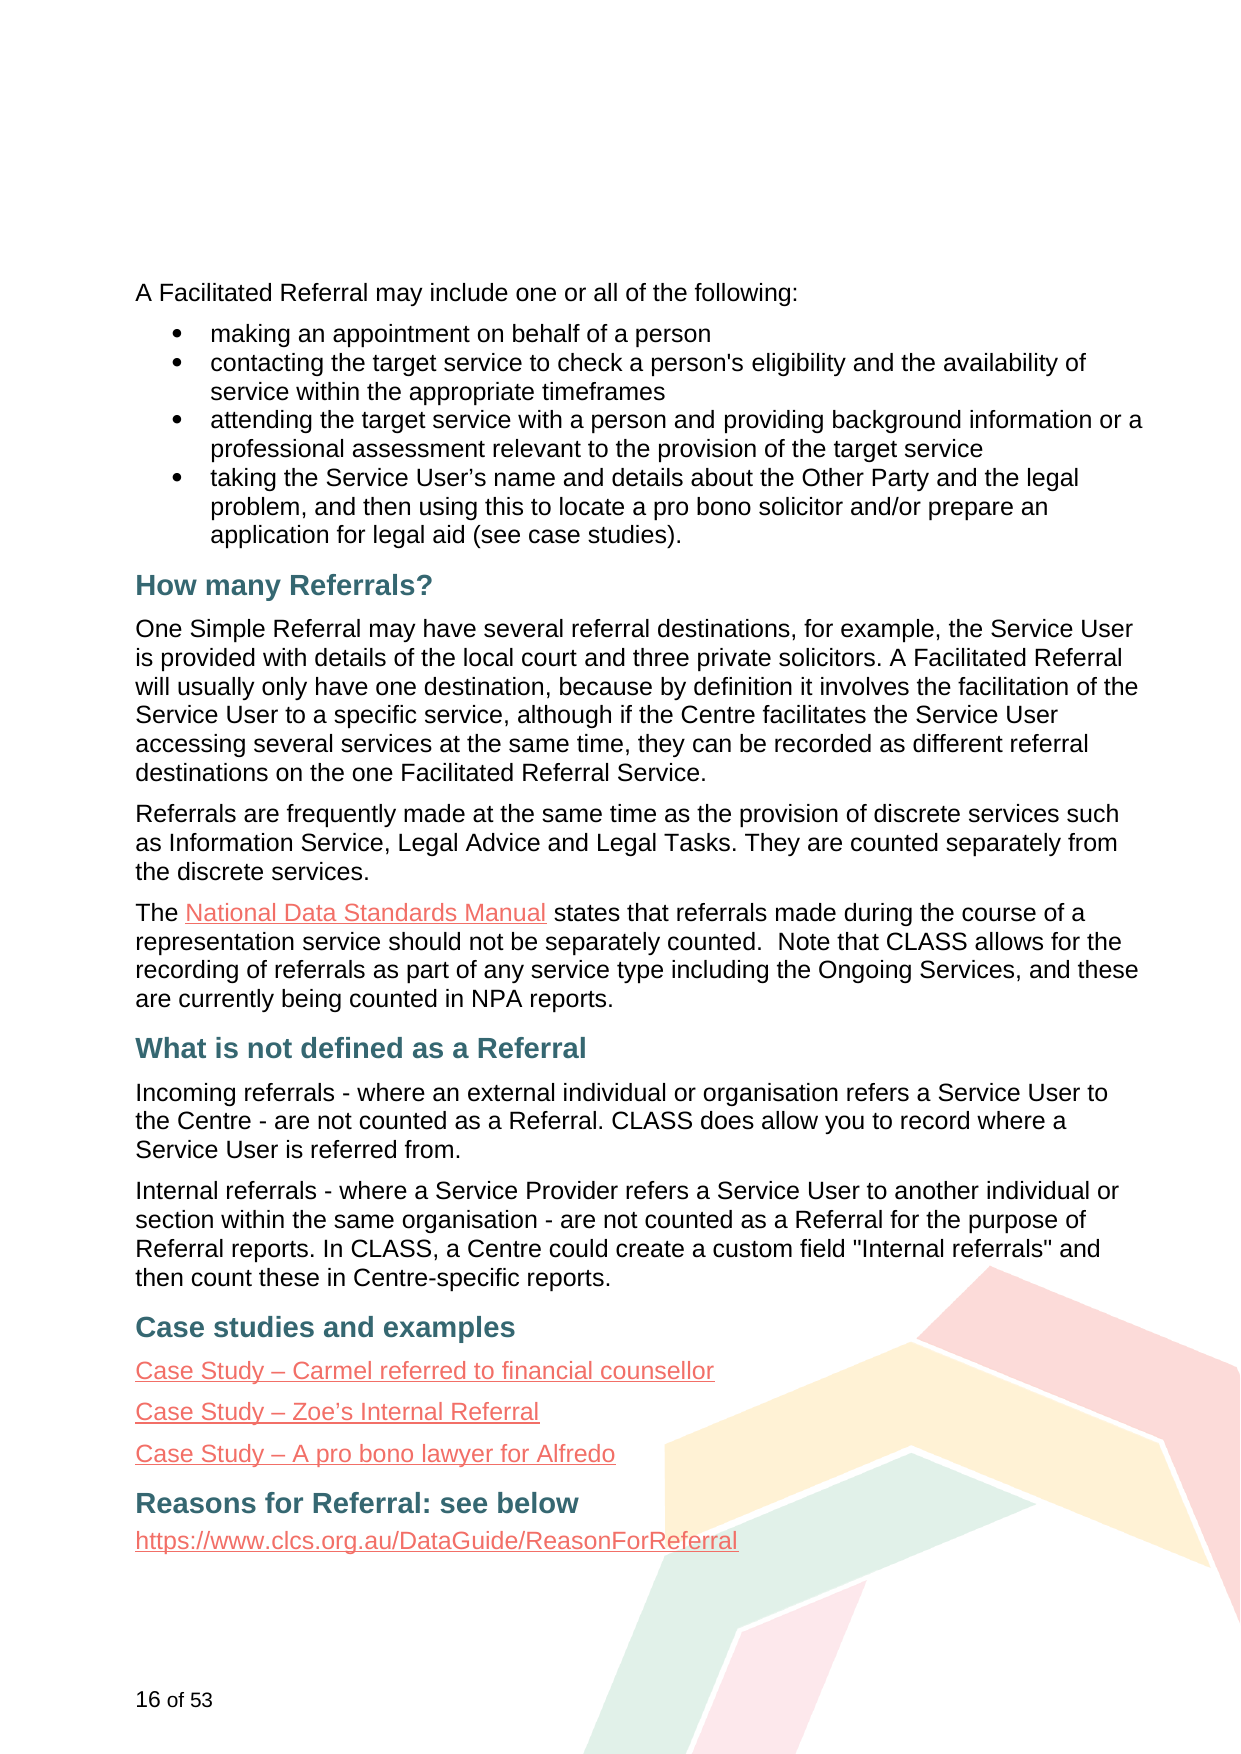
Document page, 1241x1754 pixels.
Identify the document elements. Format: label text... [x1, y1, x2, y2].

text Referrals are frequently made at the same time as the provision of discrete services such as Information Service, Legal Advice and Legal Tasks. They are counted separately from the discrete services. [135, 799, 1149, 885]
picture [530, 1230, 1241, 1754]
subtitle Case studies and examples [135, 1310, 1149, 1343]
text Case Study – A pro bono lawyer for Alfredo [135, 1438, 1149, 1467]
text https://www.clcs.org.au/DataGuide/ReasonForReferral [135, 1526, 1149, 1554]
subtitle Reasons for Referral: see below [135, 1486, 1149, 1519]
text Case Study – Zoe’s Internal Referral [135, 1397, 1149, 1426]
subtitle How many Referrals? [135, 568, 1149, 601]
text Internal referrals - where a Service Provider refers a Service User to another individual or section within the same organisation - are not counted as a Referral for the purpose of Referral reports. In CLASS, a Centre could create a custom field "Internal referrals" and then count these in Centre-specific reports. [135, 1176, 1149, 1291]
text Incoming referrals - where an external individual or organisation refers a Service User to the Centre - are not counted as a Referral. CLASS does allow you to record where a Service User is referred from. [135, 1077, 1149, 1164]
subtitle What is not defined as a Referral [135, 1031, 1149, 1065]
list contacting the target service to check a person's eligibility and the availability of service within the appropriate timeframes [173, 348, 1149, 405]
list taking the Service User’s name and details about the Other Party and the legal problem, and then using this to locate a pro bono solicitor and/or prepare an application for legal aid (see case studies). [173, 463, 1149, 549]
list attending the target service with a person and providing background information or a professional assessment relevant to the provision of the target service [173, 405, 1149, 463]
list making an appointment on behalf of a person [173, 319, 1149, 348]
text One Simple Referral may have several referral destinations, for example, the Service User is provided with details of the local court and three private solicitors. A Facilitated Referral will usually only have one destination, because by definition it involves the facilitation of the Service User to a specific service, although if the Centre facilitates the Service User accessing several services at the same time, they can be recorded as different referral destinations on the one Facilitated Referral Service. [135, 614, 1149, 786]
text A Facilitated Referral may include one or all of the following: [135, 277, 1149, 306]
text Case Study – Carmel referred to financial counsellor [135, 1356, 1149, 1385]
text The National Data Standards Manual states that referrals made during the course of a representation service should not be separately counted. Note that CLASS allows for the recording of referrals as part of any service type including the Ongoing Services, and these are currently being counted in NPA reports. [135, 898, 1149, 1013]
